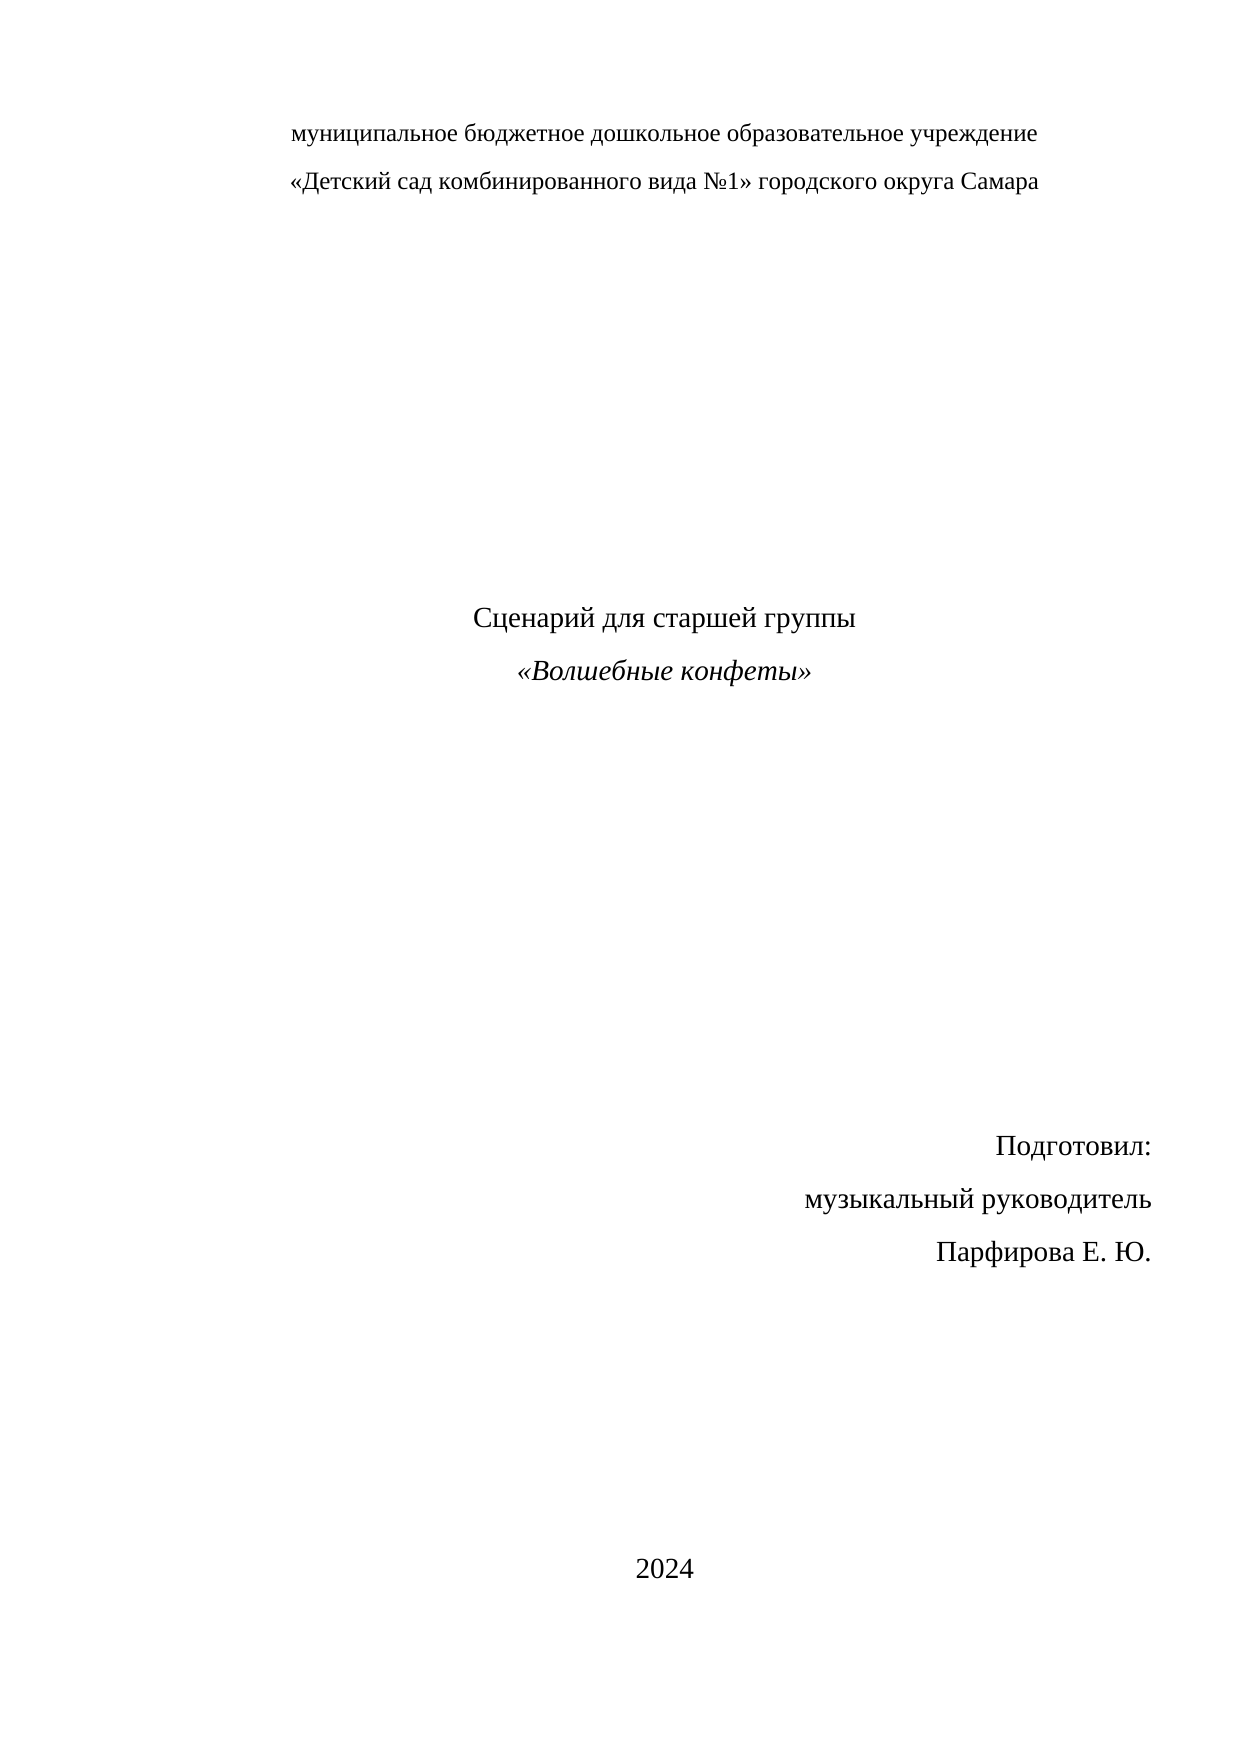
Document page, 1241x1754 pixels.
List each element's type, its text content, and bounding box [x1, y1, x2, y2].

text Парфирова Е. Ю. [177, 1234, 1152, 1268]
text Подготовил: [177, 1128, 1152, 1162]
text 2024 [177, 1551, 1152, 1584]
text Сценарий для старшей группы [177, 600, 1152, 634]
text музыкальный руководитель [177, 1181, 1152, 1215]
text «Волшебные конфеты» [177, 653, 1152, 687]
text «Детский сад комбинированного вида №1» городского округа Самара [177, 166, 1152, 194]
text муниципальное бюджетное дошкольное образовательное учреждение [177, 118, 1152, 147]
